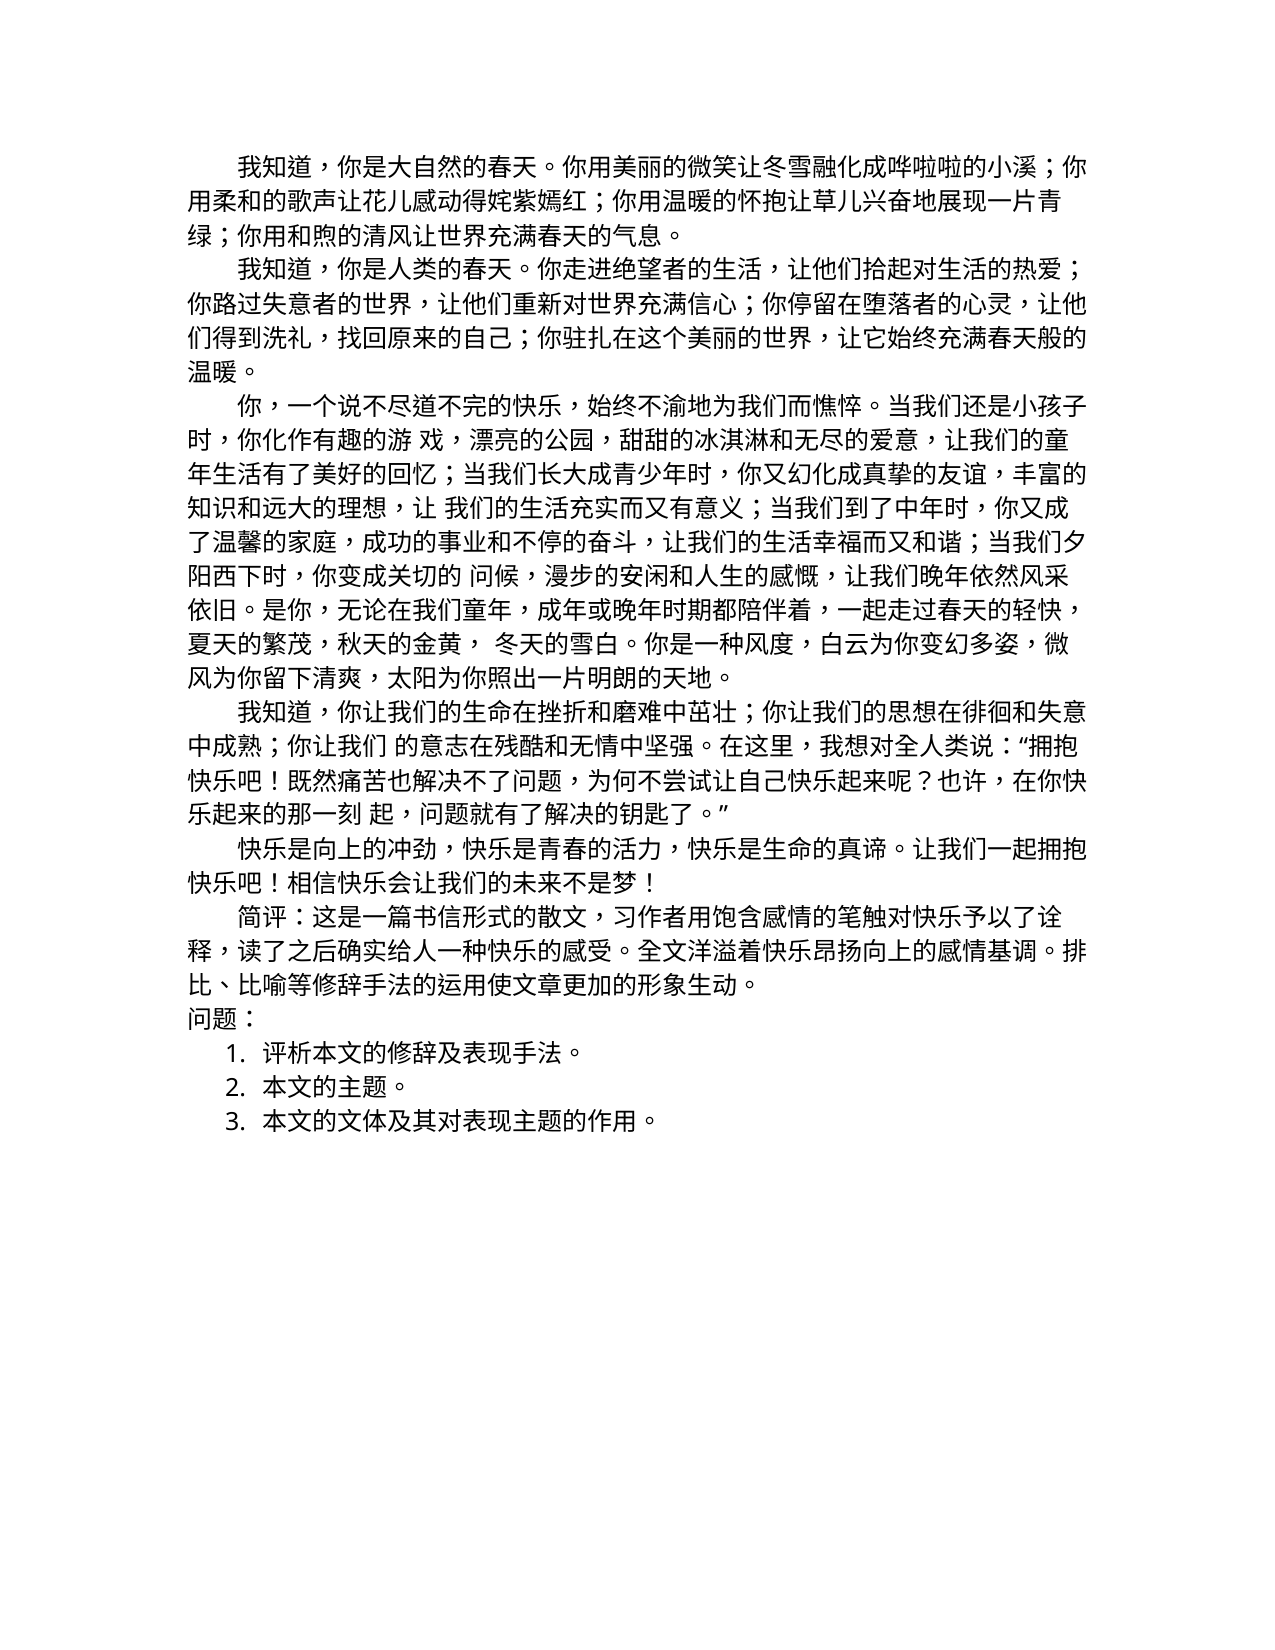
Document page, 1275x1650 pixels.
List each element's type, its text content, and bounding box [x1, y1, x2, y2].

list 本文的文体及其对表现主题的作用。 [225, 1104, 1087, 1138]
text 我知道，你是大自然的春天。你用美丽的微笑让冬雪融化成哗啦啦的小溪；你用柔和的歌声让花儿感动得姹紫嫣红；你用温暖的怀抱让草儿兴奋地展现一片青绿；你用和煦的清风让世界充满春天的气息。 [187, 150, 1087, 252]
text 问题： [187, 1002, 1087, 1036]
text 你，一个说不尽道不完的快乐，始终不渝地为我们而憔悴。当我们还是小孩子时，你化作有趣的游 戏，漂亮的公园，甜甜的冰淇淋和无尽的爱意，让我们的童年生活有了美好的回忆；当我们长大成青少年时，你又幻化成真挚的友谊，丰富的知识和远大的理想，让 我们的生活充实而又有意义；当我们到了中年时，你又成了温馨的家庭，成功的事业和不停的奋斗，让我们的生活幸福而又和谐；当我们夕阳西下时，你变成关切的 问候，漫步的安闲和人生的感慨，让我们晚年依然风采依旧。是你，无论在我们童年，成年或晚年时期都陪伴着，一起走过春天的轻快，夏天的繁茂，秋天的金黄， 冬天的雪白。你是一种风度，白云为你变幻多姿，微风为你留下清爽，太阳为你照出一片明朗的天地。 [187, 388, 1087, 695]
text 我知道，你是人类的春天。你走进绝望者的生活，让他们拾起对生活的热爱；你路过失意者的世界，让他们重新对世界充满信心；你停留在堕落者的心灵，让他们得到洗礼，找回原来的自己；你驻扎在这个美丽的世界，让它始终充满春天般的温暖。 [187, 252, 1087, 388]
text 简评：这是一篇书信形式的散文，习作者用饱含感情的笔触对快乐予以了诠释，读了之后确实给人一种快乐的感受。全文洋溢着快乐昂扬向上的感情基调。排比、比喻等修辞手法的运用使文章更加的形象生动。 [187, 899, 1087, 1002]
list 本文的主题。 [225, 1070, 1087, 1104]
text 快乐是向上的冲劲，快乐是青春的活力，快乐是生命的真谛。让我们一起拥抱快乐吧！相信快乐会让我们的未来不是梦！ [187, 831, 1087, 899]
list 评析本文的修辞及表现手法。 [225, 1036, 1087, 1070]
text 我知道，你让我们的生命在挫折和磨难中茁壮；你让我们的思想在徘徊和失意中成熟；你让我们 的意志在残酷和无情中坚强。在这里，我想对全人类说：“拥抱快乐吧！既然痛苦也解决不了问题，为何不尝试让自己快乐起来呢？也许，在你快乐起来的那一刻 起，问题就有了解决的钥匙了。” [187, 695, 1087, 831]
